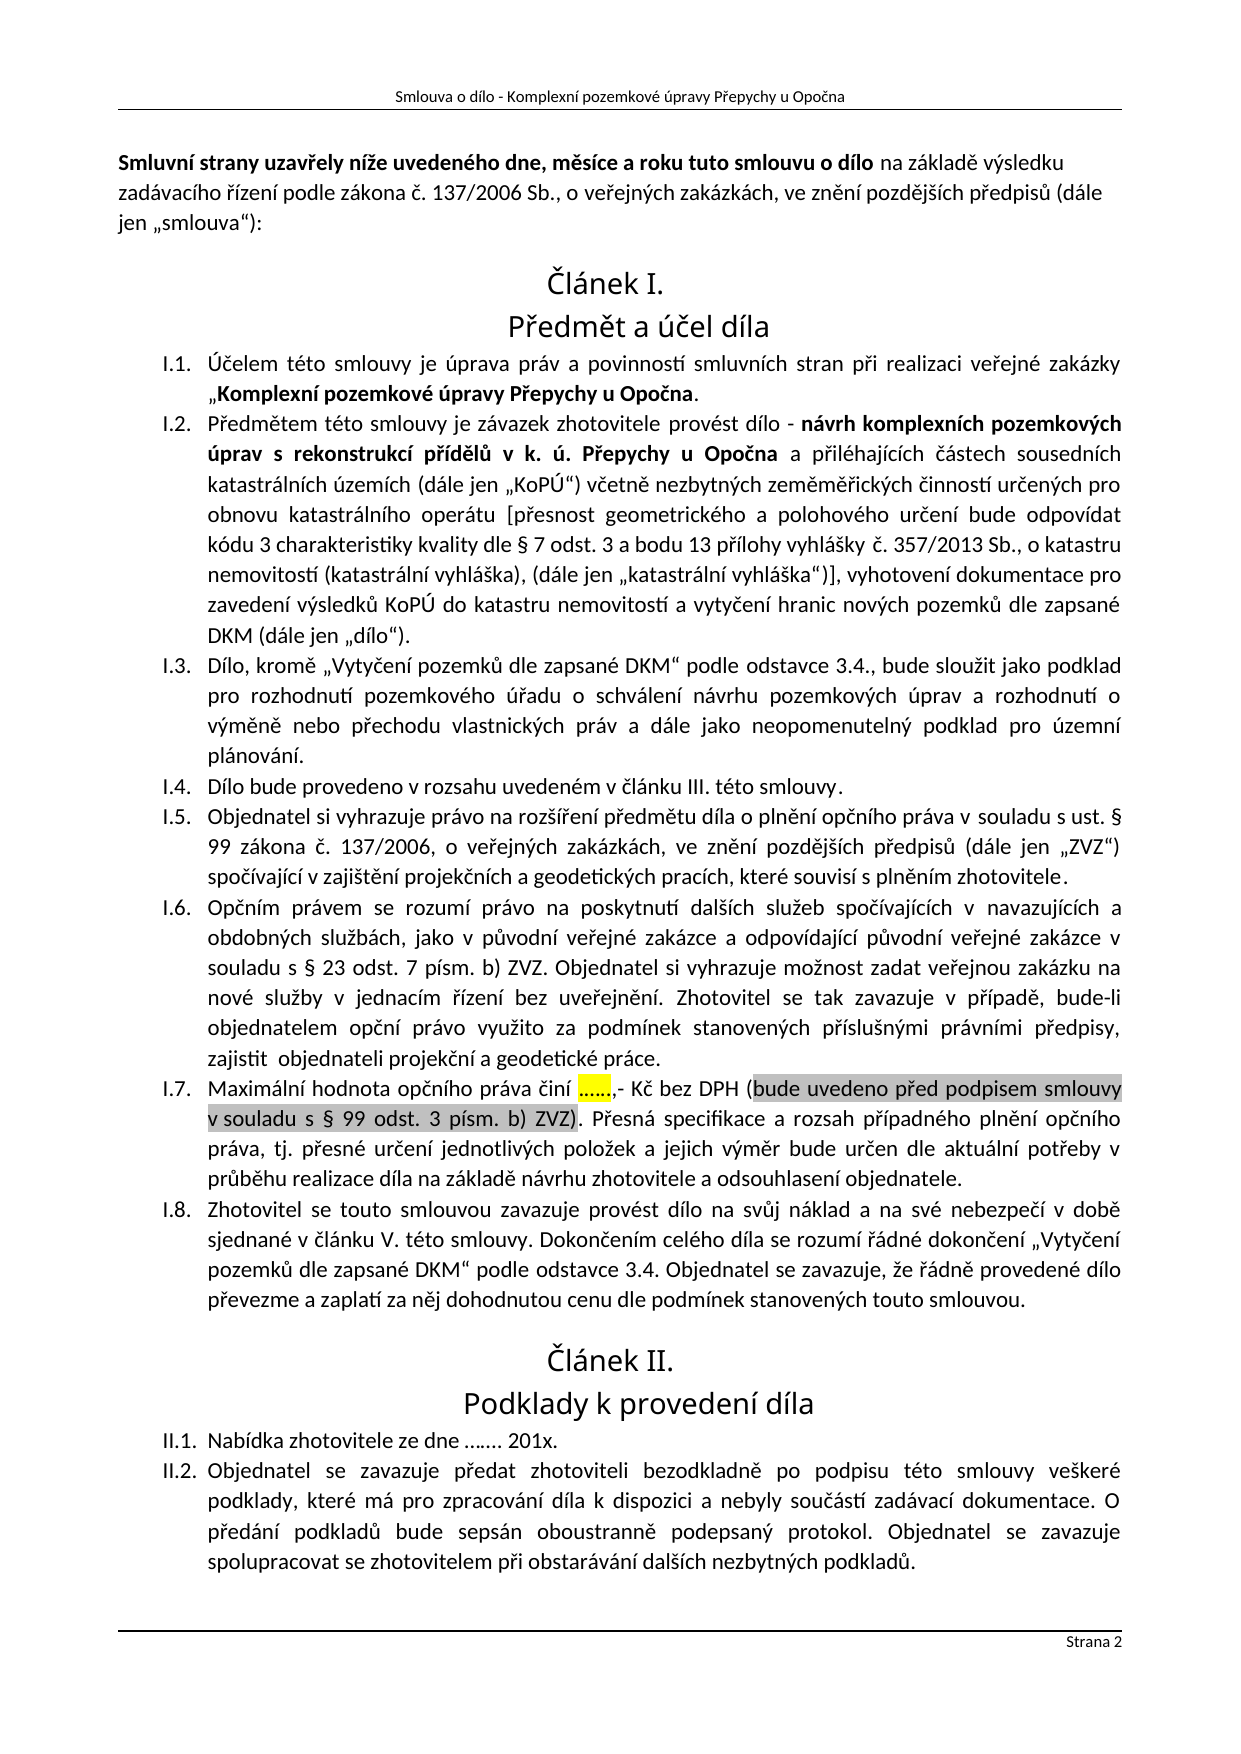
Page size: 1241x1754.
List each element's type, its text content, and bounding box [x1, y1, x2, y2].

subtitle Podklady k provedení díla [118, 1341, 1122, 1423]
list Opčním právem se rozumí právo na poskytnutí dalších služeb spočívajících v navazujících a obdobných službách, jako v původní veřejné zakázce a odpovídající původní veřejné zakázce v souladu s § 23 odst. 7 písm. b) ZVZ. Objednatel si vyhrazuje možnost zadat veřejnou zakázku na nové služby v jednacím řízení bez uveřejnění. Zhotovitel se tak zavazuje v případě, bude-li objednatelem opční právo využito za podmínek stanovených příslušnými právními předpisy, zajistit objednateli projekční a geodetické práce. [162, 893, 1122, 1072]
list Objednatel si vyhrazuje právo na rozšíření předmětu díla o plnění opčního práva v souladu s ust. § 99 zákona č. 137/2006, o veřejných zakázkách, ve znění pozdějších předpisů (dále jen „ZVZ“) spočívající v zajištění projekčních a geodetických pracích, které souvisí s plněním zhotovitele. [162, 802, 1122, 891]
list Zhotovitel se touto smlouvou zavazuje provést dílo na svůj náklad a na své nebezpečí v době sjednané v článku V. této smlouvy. Dokončením celého díla se rozumí řádné dokončení „Vytyčení pozemků dle zapsané DKM“ podle odstavce 3.4. Objednatel se zavazuje, že řádně provedené dílo převezme a zaplatí za něj dohodnutou cenu dle podmínek stanovených touto smlouvou. [162, 1195, 1122, 1313]
list Dílo bude provedeno v rozsahu uvedeném v článku III. této smlouvy. [162, 772, 1122, 800]
list Dílo, kromě „Vytyčení pozemků dle zapsané DKM“ podle odstavce 3.4., bude sloužit jako podklad pro rozhodnutí pozemkového úřadu o schválení návrhu pozemkových úprav a rozhodnutí o výměně nebo přechodu vlastnických práv a dále jako neopomenutelný podklad pro územní plánování. [162, 651, 1122, 770]
list Účelem této smlouvy je úprava práv a povinností smluvních stran při realizaci veřejné zakázky „Komplexní pozemkové úpravy Přepychy u Opočna. [162, 349, 1122, 407]
list Objednatel se zavazuje předat zhotoviteli bezodkladně po podpisu této smlouvy veškeré podklady, které má pro zpracování díla k dispozici a nebyly součástí zadávací dokumentace. O předání podkladů bude sepsán oboustranně podepsaný protokol. Objednatel se zavazuje spolupracovat se zhotovitelem při obstarávání dalších nezbytných podkladů. [162, 1456, 1122, 1575]
subtitle Předmět a účel díla [118, 263, 1122, 346]
list Nabídka zhotovitele ze dne ……. 201x. [162, 1426, 1122, 1454]
list Předmětem této smlouvy je závazek zhotovitele provést dílo - návrh komplexních pozemkových úprav s rekonstrukcí přídělů v k. ú. Přepychy u Opočna a přiléhajících částech sousedních katastrálních územích (dále jen „KoPÚ“) včetně nezbytných zeměměřických činností určených pro obnovu katastrálního operátu [přesnost geometrického a polohového určení bude odpovídat kódu 3 charakteristiky kvality dle § 7 odst. 3 a bodu 13 přílohy vyhlášky č. 357/2013 Sb., o katastru nemovitostí (katastrální vyhláška), (dále jen „katastrální vyhláška“)], vyhotovení dokumentace pro zavedení výsledků KoPÚ do katastru nemovitostí a vytyčení hranic nových pozemků dle zapsané DKM (dále jen „dílo“). [162, 409, 1122, 649]
list Maximální hodnota opčního práva činí .…..,- Kč bez DPH (bude uvedeno před podpisem smlouvy v souladu s § 99 odst. 3 písm. b) ZVZ). Přesná specifikace a rozsah případného plnění opčního práva, tj. přesné určení jednotlivých položek a jejich výměr bude určen dle aktuální potřeby v průběhu realizace díla na základě návrhu zhotovitele a odsouhlasení objednatele. [162, 1074, 1122, 1193]
text Smluvní strany uzavřely níže uvedeného dne, měsíce a roku tuto smlouvu o dílo na základě výsledku zadávacího řízení podle zákona č. 137/2006 Sb., o veřejných zakázkách, ve znění pozdějších předpisů (dále jen „smlouva“): [118, 148, 1122, 236]
